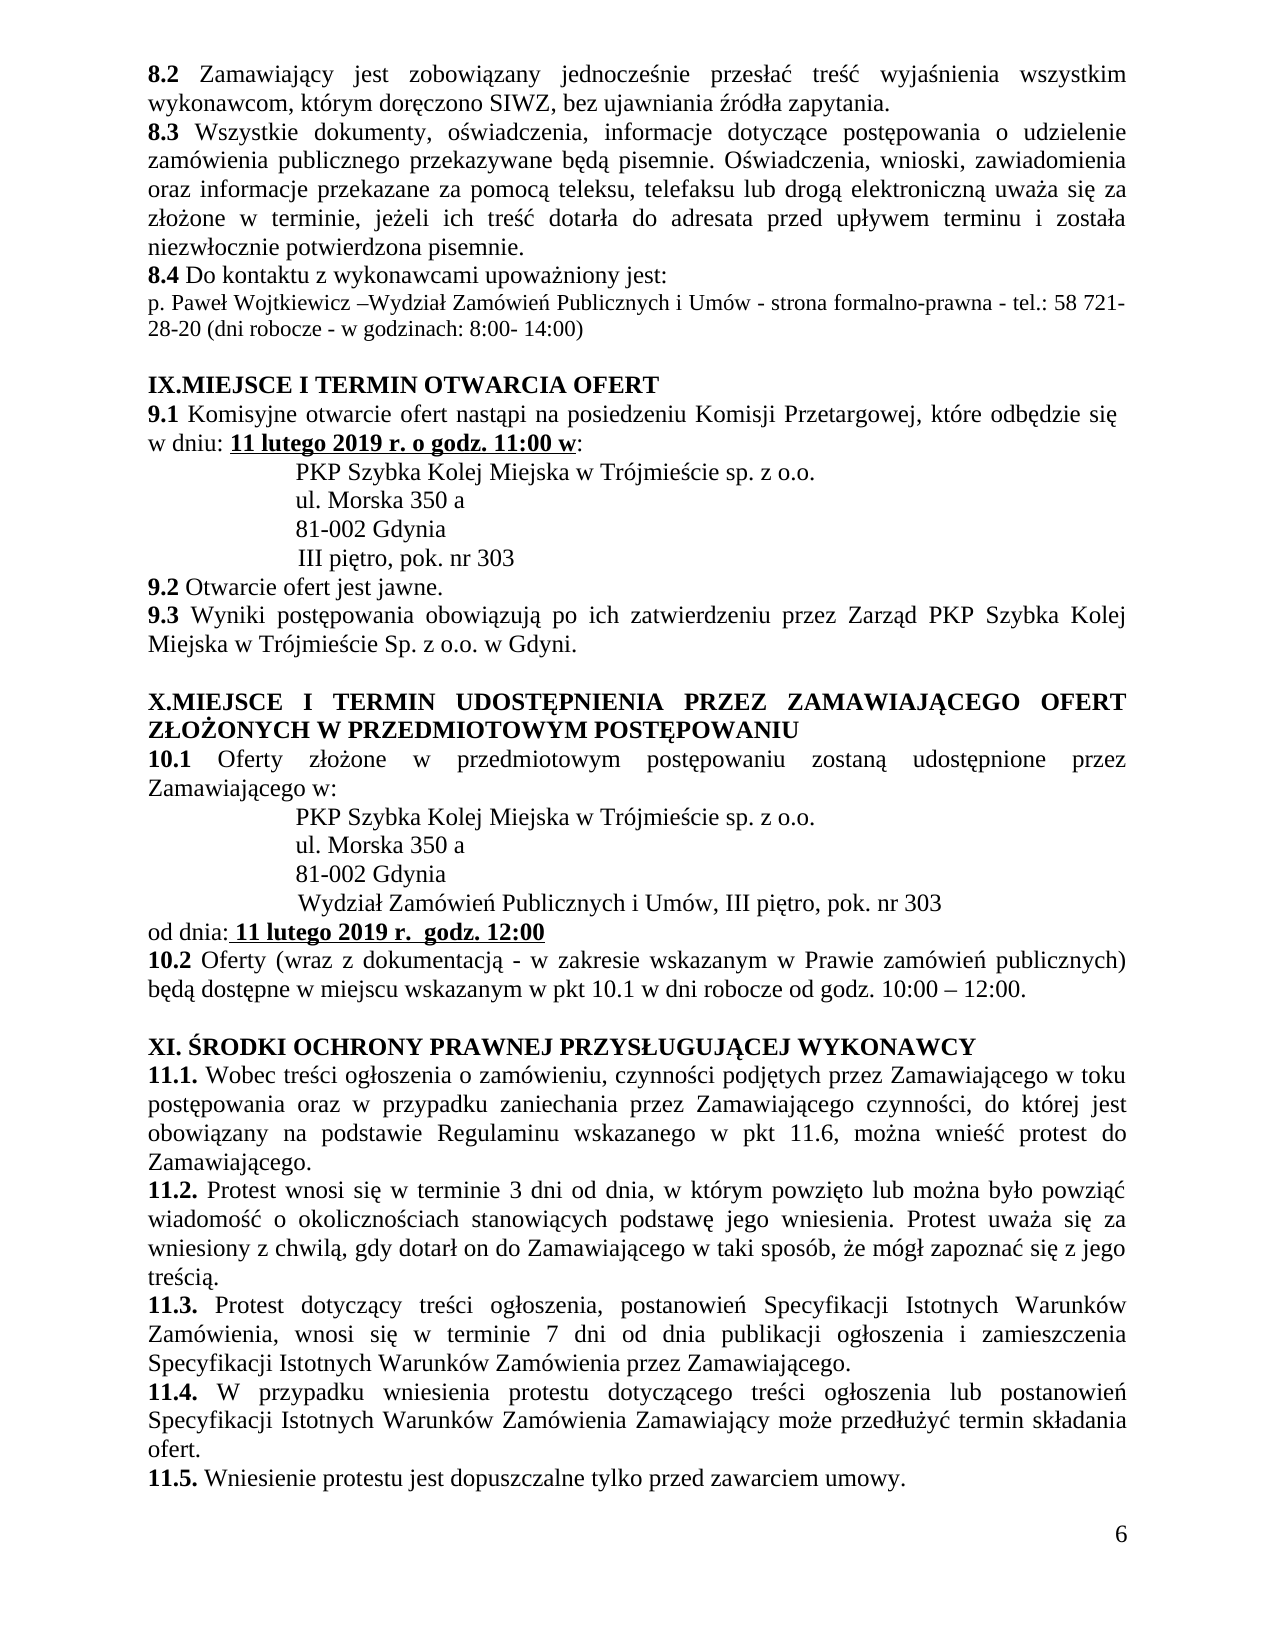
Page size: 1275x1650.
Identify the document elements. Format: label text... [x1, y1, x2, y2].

text ul. Morska [148, 831, 1127, 859]
text III piętro, pok. nr 303 [148, 543, 1127, 572]
text 8.2 Zamawiający jest zobowiązany jednocześnie przesłać treść wyjaśnienia wszystkim wykonawcom, którym doręczono SIWZ, bez ujawniania źródła zapytania. [148, 59, 1127, 117]
text od dnia: 11 lutego 2019 r. godz. 12:00 [148, 917, 1127, 946]
text PKP Szybka Kolej Miejska w Trójmieście sp. z o.o. [148, 802, 1127, 831]
text 11.4. W przypadku wniesienia protestu dotyczącego treści ogłoszenia lub postanowień Specyfikacji Istotnych Warunków Zamówienia Zamawiający może przedłużyć termin składania ofert. [148, 1377, 1127, 1463]
text PKP Szybka Kolej Miejska w Trójmieście sp. z o.o. [148, 457, 1127, 486]
text 10.2 Oferty (wraz z dokumentacją - w zakresie wskazanym w Prawie zamówień publicznych) będą dostępne w miejscu wskazanym w pkt 10.1 w dni robocze od godz. 10:00 – 12:00. [148, 946, 1127, 1003]
text 11.3. Protest dotyczący treści ogłoszenia, postanowień Specyfikacji Istotnych Warunków Zamówienia, wnosi się w terminie 7 dni od dnia publikacji ogłoszenia i zamieszczenia Specyfikacji Istotnych Warunków Zamówienia przez Zamawiającego. [148, 1291, 1127, 1377]
text 11.1. Wobec treści ogłoszenia o zamówieniu, czynności podjętych przez Zamawiającego w toku postępowania oraz w przypadku zaniechania przez Zamawiającego czynności, do której jest obowiązany na podstawie Regulaminu wskazanego w pkt 11.6, można wnieść protest do Zamawiającego. [148, 1061, 1127, 1176]
text p. Paweł Wojtkiewicz –Wydział Zamówień Publicznych i Umów - strona formalno-prawna - tel.: 58 721-28-20 (dni robocze - w godzinach: 8:00- 14:00) [148, 289, 1127, 342]
text Wydział Zamówień Publicznych i Umów, III piętro, pok. nr 303 [148, 888, 1127, 917]
text XI. ŚRODKI OCHRONY PRAWNEJ PRZYSŁUGUJĄCEJ WYKONAWCY [148, 1032, 1127, 1061]
text 81-002 Gdynia [148, 859, 1127, 888]
text X.MIEJSCE I TERMIN UDOSTĘPNIENIA PRZEZ ZAMAWIAJĄCEGO OFERT ZŁOŻONYCH W PRZEDMIOTOWYM POSTĘPOWANIU [148, 687, 1127, 744]
text 8.3 Wszystkie dokumenty, oświadczenia, informacje dotyczące postępowania o udzielenie zamówienia publicznego przekazywane będą pisemnie. Oświadczenia, wnioski, zawiadomienia oraz informacje przekazane za pomocą teleksu, telefaksu lub drogą elektroniczną uważa się za złożone w terminie, jeżeli ich treść dotarła do adresata przed upływem terminu i została niezwłocznie potwierdzona pisemnie. [148, 117, 1127, 260]
text 11.5. Wniesienie protestu jest dopuszczalne tylko przed zawarciem umowy. [148, 1463, 1127, 1492]
text 9.2 Otwarcie ofert jest jawne. [148, 572, 1127, 601]
text 9.1 Komisyjne otwarcie ofert nastąpi na posiedzeniu Komisji Przetargowej, które odbędzie się w dniu: 11 lutego 2019 r. o godz. 11:00 w: [148, 399, 1127, 457]
text 11.2. Protest wnosi się w terminie 3 dni od dnia, w którym powzięto lub można było powziąć wiadomość o okolicznościach stanowiących podstawę jego wniesienia. Protest uważa się za wniesiony z chwilą, gdy dotarł on do Zamawiającego w taki sposób, że mógł zapoznać się z jego treścią. [148, 1176, 1127, 1291]
text 81-002 Gdynia [148, 514, 1127, 543]
text 10.1 Oferty złożone w przedmiotowym postępowaniu zostaną udostępnione przez Zamawiającego w: [148, 744, 1127, 802]
text IX.MIEJSCE I TERMIN OTWARCIA OFERT [148, 371, 1127, 399]
text 9.3 Wyniki postępowania obowiązują po ich zatwierdzeniu przez Zarząd PKP Szybka Kolej Miejska w Trójmieście Sp. z o.o. w Gdyni. [148, 601, 1127, 658]
text 8.4 Do kontaktu z wykonawcami upoważniony jest: [148, 260, 1127, 289]
text ul. Morska [148, 486, 1127, 514]
